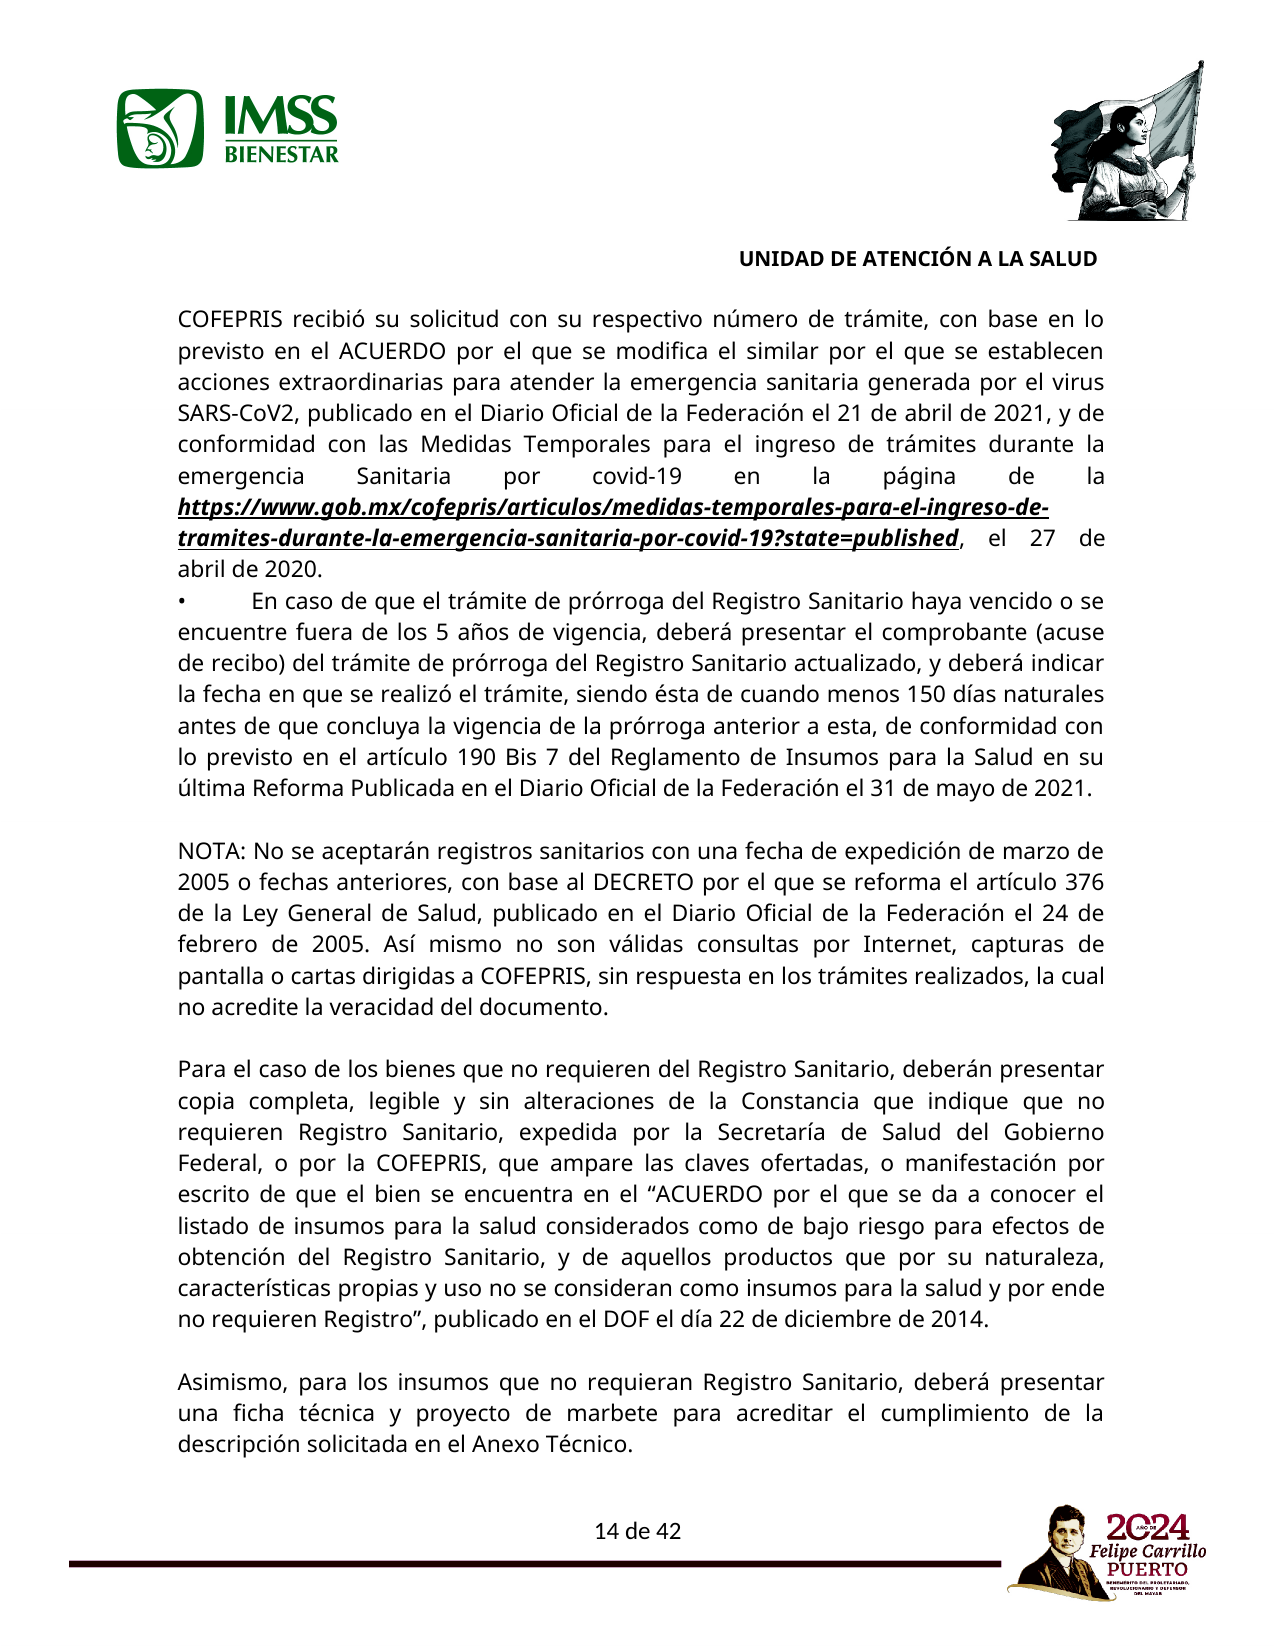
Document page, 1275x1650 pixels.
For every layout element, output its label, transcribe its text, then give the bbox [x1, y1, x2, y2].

text NOTA: No se aceptarán registros sanitarios con una fecha de expedición de marzo de 2005 o fechas anteriores, con base al DECRETO por el que se reforma el artículo 376 de la Ley General de Salud, publicado en el Diario Oficial de la Federación el 24 de febrero de 2005. Así mismo no son válidas consultas por Internet, capturas de pantalla o cartas dirigidas a COFEPRIS, sin respuesta en los trámites realizados, la cual no acredite la veracidad del documento. [177, 834, 1106, 1022]
text • En caso de que el trámite de prórroga del Registro Sanitario haya vencido o se encuentre fuera de los 5 años de vigencia, deberá presentar el comprobante (acuse de recibo) del trámite de prórroga del Registro Sanitario actualizado, y deberá indicar la fecha en que se realizó el trámite, siendo ésta de cuando menos 150 días naturales antes de que concluya la vigencia de la prórroga anterior a esta, de conformidad con lo previsto en el artículo 190 Bis 7 del Reglamento de Insumos para la Salud en su última Reforma Publicada en el Diario Oficial de la Federación el 31 de mayo de 2021. [177, 584, 1106, 803]
text Asimismo, para los insumos que no requieran Registro Sanitario, deberá presentar una ficha técnica y proyecto de marbete para acreditar el cumplimiento de la descripción solicitada en el Anexo Técnico. [177, 1366, 1106, 1459]
picture [1, 0, 1274, 1646]
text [177, 303, 1106, 584]
text Para el caso de los bienes que no requieren del Registro Sanitario, deberán presentar copia completa, legible y sin alteraciones de la Constancia que indique que no requieren Registro Sanitario, expedida por la Secretaría de Salud del Gobierno Federal, o por la COFEPRIS, que ampare las claves ofertadas, o manifestación por escrito de que el bien se encuentra en el “ACUERDO por el que se da a conocer el listado de insumos para la salud considerados como de bajo riesgo para efectos de obtención del Registro Sanitario, y de aquellos productos que por su naturaleza, características propias y uso no se consideran como insumos para la salud y por ende no requieren Registro”, publicado en el DOF el día 22 de diciembre de 2014. [177, 1053, 1106, 1334]
